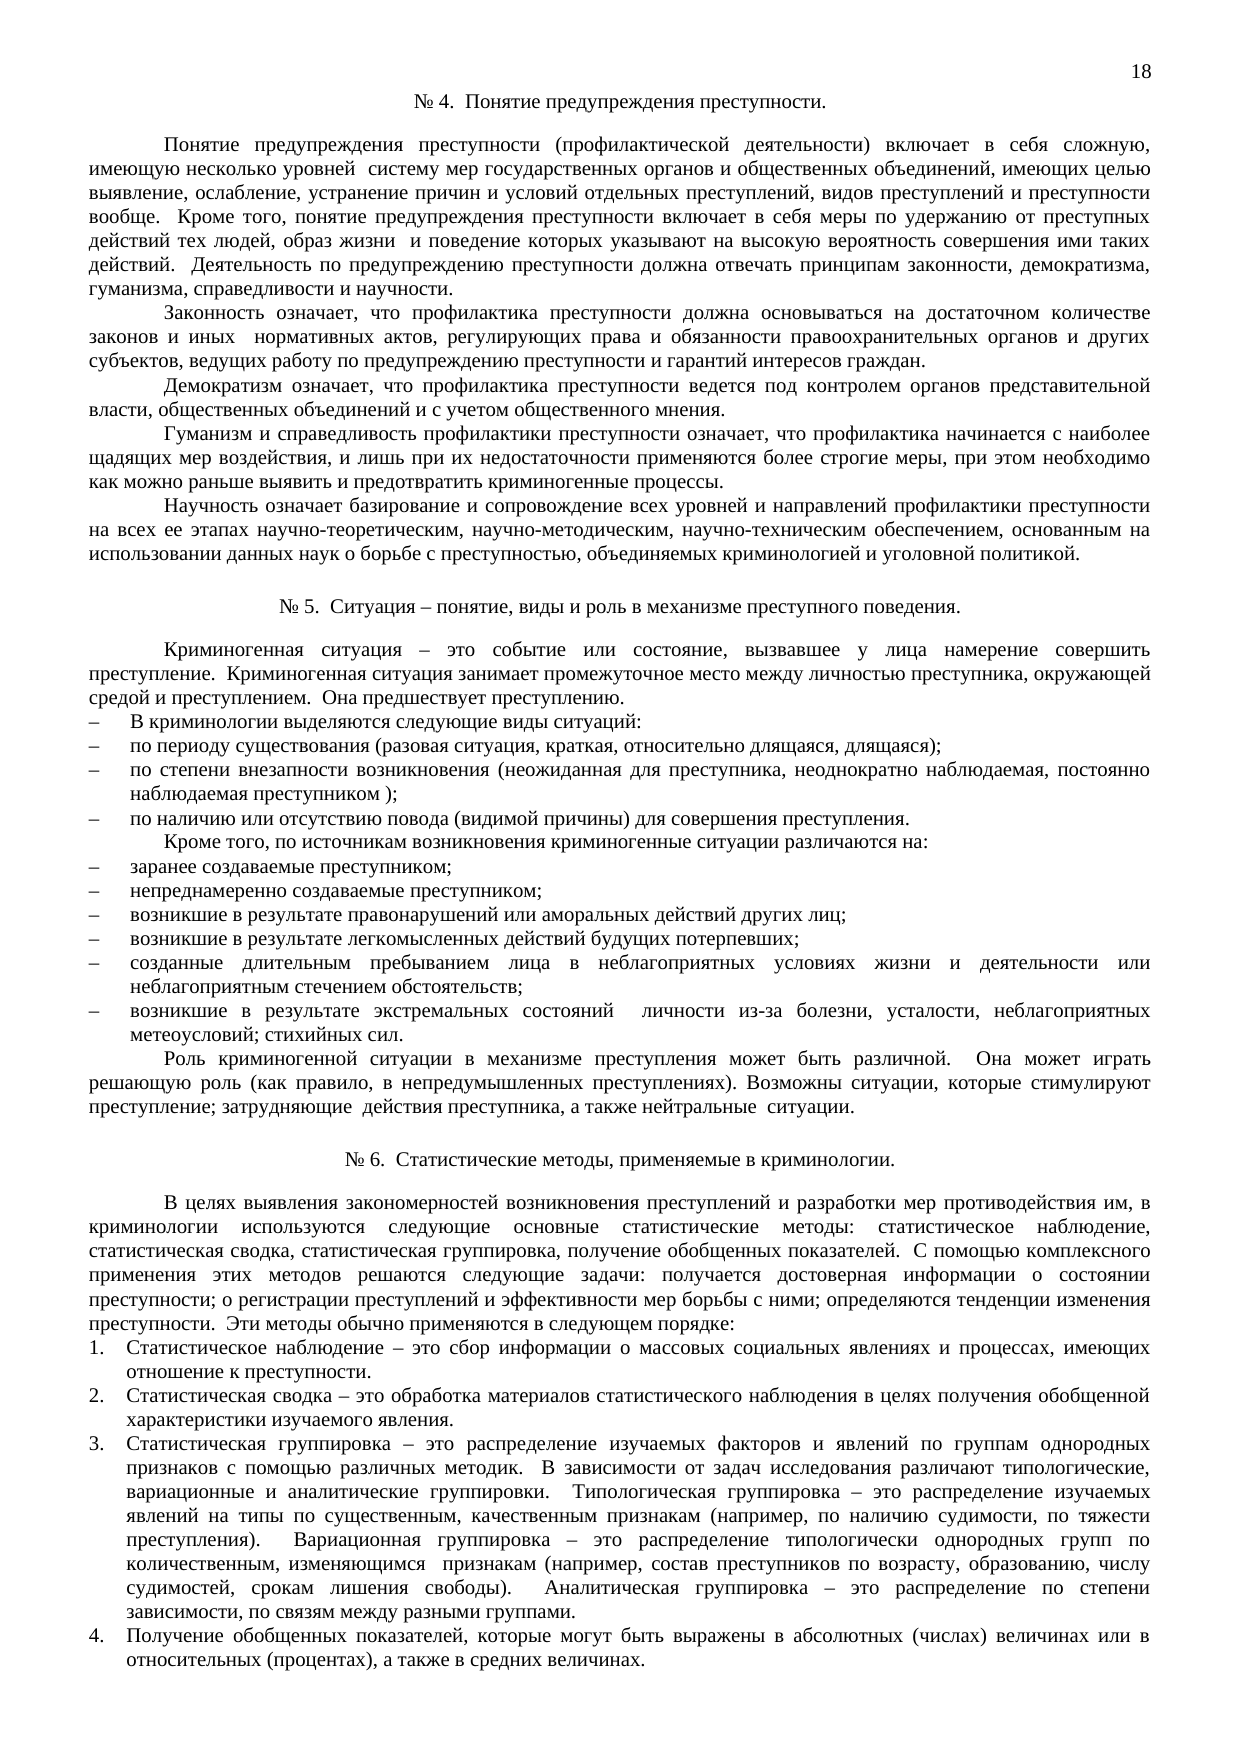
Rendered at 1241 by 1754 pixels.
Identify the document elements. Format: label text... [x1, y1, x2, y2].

text Гуманизм и справедливость профилактики преступности означает, что профилактика начинается с наиболее щадящих мер воздействия, и лишь при их недостаточности применяются более строгие меры, при этом необходимо как можно раньше выявить и предотвратить криминогенные процессы. [89, 421, 1152, 493]
list непреднамеренно создаваемые преступником; [89, 878, 1152, 902]
text Законность означает, что профилактика преступности должна основываться на достаточном количестве законов и иных нормативных актов, регулирующих права и обязанности правоохранительных органов и других субъектов, ведущих работу по предупреждению преступности и гарантий интересов граждан. [89, 300, 1152, 372]
text Кроме того, по источникам возникновения криминогенные ситуации различаются на: [89, 829, 1152, 853]
text В целях выявления закономерностей возникновения преступлений и разработки мер противодействия им, в криминологии используются следующие основные статистические методы: статистическое наблюдение, статистическая сводка, статистическая группировка, получение обобщенных показателей. С помощью комплексного применения этих методов решаются следующие задачи: получается достоверная информации о состоянии преступности; о регистрации преступлений и эффективности мер борьбы с ними; определяются тенденции изменения преступности. Эти методы обычно применяются в следующем порядке: [89, 1190, 1152, 1334]
list Статистическая сводка – это обработка материалов статистического наблюдения в целях получения обобщенной характеристики изучаемого явления. [89, 1383, 1152, 1431]
list заранее создаваемые преступником; [89, 853, 1152, 878]
text Научность означает базирование и сопровождение всех уровней и направлений профилактики преступности на всех ее этапах научно-теоретическим, научно-методическим, научно-техническим обеспечением, основанным на использовании данных наук о борьбе с преступностью, объединяемых криминологией и уголовной политикой. [89, 493, 1152, 565]
text Криминогенная ситуация – это событие или состояние, вызвавшее у лица намерение совершить преступление. Криминогенная ситуация занимает промежуточное место между личностью преступника, окружающей средой и преступлением. Она предшествует преступлению. [89, 637, 1152, 709]
text № 6. Статистические методы, применяемые в криминологии. [89, 1147, 1152, 1171]
list по периоду существования (разовая ситуация, краткая, относительно длящаяся, длящаяся); [89, 733, 1152, 757]
list Получение обобщенных показателей, которые могут быть выражены в абсолютных (числах) величинах или в относительных (процентах), а также в средних величинах. [89, 1623, 1152, 1671]
text Понятие предупреждения преступности (профилактической деятельности) включает в себя сложную, имеющую несколько уровней систему мер государственных органов и общественных объединений, имеющих целью выявление, ослабление, устранение причин и условий отдельных преступлений, видов преступлений и преступности вообще. Кроме того, понятие предупреждения преступности включает в себя меры по удержанию от преступных действий тех людей, образ жизни и поведение которых указывают на высокую вероятность совершения ими таких действий. Деятельность по предупреждению преступности должна отвечать принципам законности, демократизма, гуманизма, справедливости и научности. [89, 132, 1152, 300]
list по степени внезапности возникновения (неожиданная для преступника, неоднократно наблюдаемая, постоянно наблюдаемая преступником ); [89, 757, 1152, 805]
list В криминологии выделяются следующие виды ситуаций: [89, 709, 1152, 733]
list Статистическое наблюдение – это сбор информации о массовых социальных явлениях и процессах, имеющих отношение к преступности. [89, 1334, 1152, 1383]
list возникшие в результате экстремальных состояний личности из-за болезни, усталости, неблагоприятных метеоусловий; стихийных сил. [89, 998, 1152, 1046]
text Роль криминогенной ситуации в механизме преступления может быть различной. Она может играть решающую роль (как правило, в непредумышленных преступлениях). Возможны ситуации, которые стимулируют преступление; затрудняющие действия преступника, а также нейтральные ситуации. [89, 1046, 1152, 1118]
list возникшие в результате легкомысленных действий будущих потерпевших; [89, 926, 1152, 950]
text № 4. Понятие предупреждения преступности. [89, 89, 1152, 113]
list Статистическая группировка – это распределение изучаемых факторов и явлений по группам однородных признаков с помощью различных методик. В зависимости от задач исследования различают типологические, вариационные и аналитические группировки. Типологическая группировка – это распределение изучаемых явлений на типы по существенным, качественным признакам (например, по наличию судимости, по тяжести преступления). Вариационная группировка – это распределение типологически однородных групп по количественным, изменяющимся признакам (например, состав преступников по возрасту, образованию, числу судимостей, срокам лишения свободы). Аналитическая группировка – это распределение по степени зависимости, по связям между разными группами. [89, 1431, 1152, 1623]
list созданные длительным пребыванием лица в неблагоприятных условиях жизни и деятельности или неблагоприятным стечением обстоятельств; [89, 950, 1152, 998]
list по наличию или отсутствию повода (видимой причины) для совершения преступления. [89, 805, 1152, 829]
text Демократизм означает, что профилактика преступности ведется под контролем органов представительной власти, общественных объединений и с учетом общественного мнения. [89, 372, 1152, 421]
text № 5. Ситуация – понятие, виды и роль в механизме преступного поведения. [89, 594, 1152, 618]
list возникшие в результате правонарушений или аморальных действий других лиц; [89, 902, 1152, 926]
